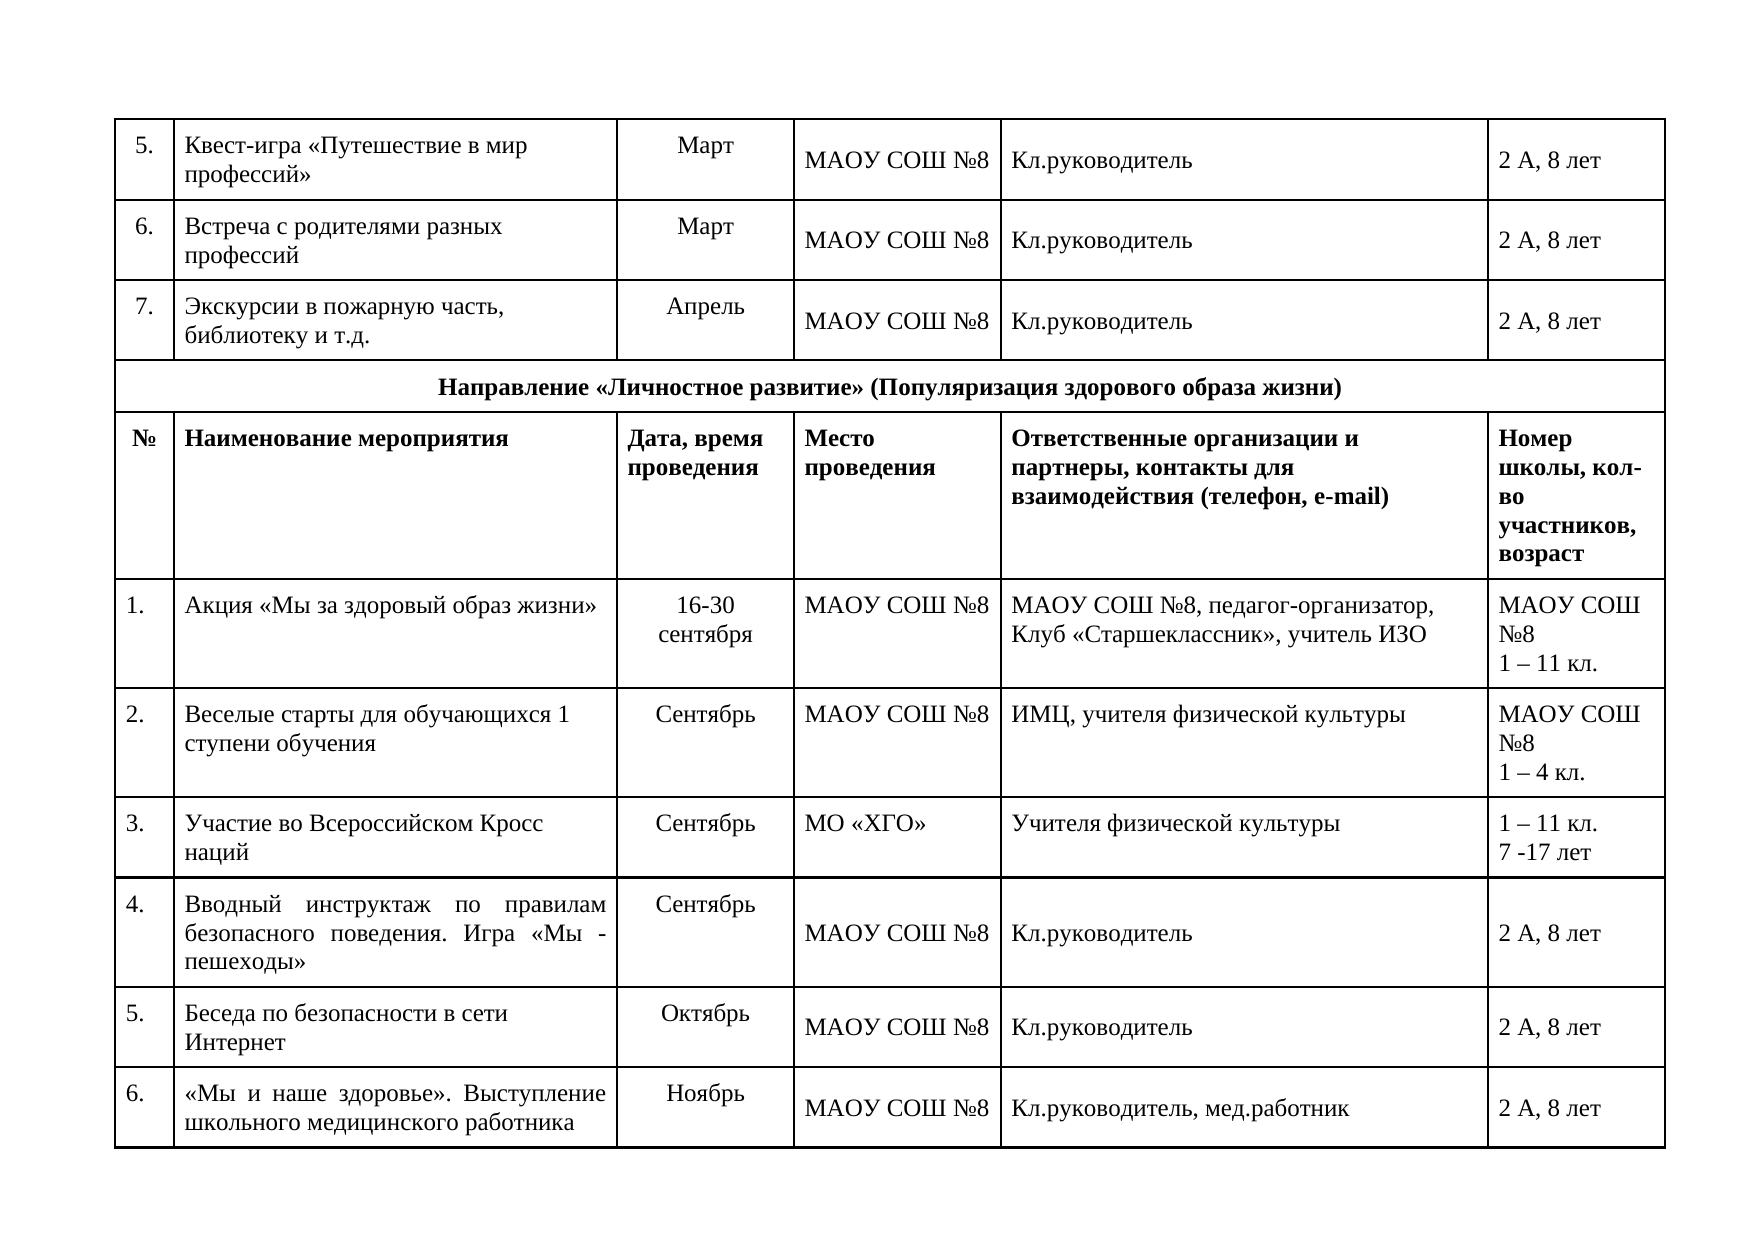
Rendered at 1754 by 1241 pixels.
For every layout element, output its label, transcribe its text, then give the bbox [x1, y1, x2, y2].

table_cell Кл.руководитель [1002, 201, 1487, 279]
table_cell Экскурсии в пожарную часть, библиотеку и т.д. [175, 281, 616, 359]
table_cell Квест-игра «Путешествие в мир профессий» [175, 120, 616, 198]
table_cell 5. [116, 120, 173, 198]
table_cell 6. [116, 201, 173, 279]
table_cell МАОУ СОШ №8 [795, 201, 1000, 279]
table_cell [116, 689, 173, 796]
table_cell МАОУ СОШ №8 [795, 879, 1000, 986]
table_cell Кл.руководитель [1002, 879, 1487, 986]
table_cell 7. [116, 281, 173, 359]
table_cell МАОУ СОШ №8 1 – 11 кл. [1489, 580, 1664, 687]
table_cell Апрель [618, 281, 793, 359]
table_cell ИМЦ, учителя физической культуры [1002, 689, 1487, 796]
table_cell Сентябрь [618, 689, 793, 796]
table_cell Кл.руководитель [1002, 988, 1487, 1066]
table_cell Направление «Личностное развитие» (Популяризация здорового образа жизни) [116, 361, 1664, 411]
table_cell Ноябрь [618, 1068, 793, 1146]
table_cell МАОУ СОШ №8 1 – 4 кл. [1489, 689, 1664, 796]
table_cell [116, 988, 173, 1066]
table_cell Акция «Мы за здоровый образ жизни» [175, 580, 616, 687]
table_cell 2 А, 8 лет [1489, 281, 1664, 359]
table_cell Октябрь [618, 988, 793, 1066]
table_cell 2 А, 8 лет [1489, 201, 1664, 279]
table_cell 1 – 11 кл. 7 -17 лет [1489, 798, 1664, 876]
table_cell [116, 798, 173, 876]
table_cell 2 А, 8 лет [1489, 988, 1664, 1066]
table_cell Сентябрь [618, 879, 793, 986]
table_cell Ответственные организации и партнеры, контакты для взаимодействия (телефон, e-mail) [1002, 413, 1487, 578]
table_cell Наименование мероприятия [175, 413, 616, 578]
table_cell Сентябрь [618, 798, 793, 876]
table_cell МАОУ СОШ №8 [795, 580, 1000, 687]
table_cell МАОУ СОШ №8 [795, 689, 1000, 796]
table_cell 2 А, 8 лет [1489, 1068, 1664, 1146]
table_cell Номер школы, кол-во участников, возраст [1489, 413, 1664, 578]
table_cell 2 А, 8 лет [1489, 879, 1664, 986]
table_cell Кл.руководитель [1002, 120, 1487, 198]
table_cell Место проведения [795, 413, 1000, 578]
table_cell Веселые старты для обучающихся 1 ступени обучения [175, 689, 616, 796]
table_cell МАОУ СОШ №8 [795, 120, 1000, 198]
table_cell 2 А, 8 лет [1489, 120, 1664, 198]
table_cell «Мы и наше здоровье». Выступление школьного медицинского работника [175, 1068, 616, 1146]
table_cell Март [618, 120, 793, 198]
table_cell Кл.руководитель, мед.работник [1002, 1068, 1487, 1146]
table_cell Беседа по безопасности в сети Интернет [175, 988, 616, 1066]
table_cell Дата, время проведения [618, 413, 793, 578]
table_cell Вводный инструктаж по правилам безопасного поведения. Игра «Мы - пешеходы» [175, 879, 616, 986]
table_cell Кл.руководитель [1002, 281, 1487, 359]
table_cell [116, 879, 173, 986]
table_cell МАОУ СОШ №8, педагог-организатор, Клуб «Старшеклассник», учитель ИЗО [1002, 580, 1487, 687]
table_cell Март [618, 201, 793, 279]
table_cell МАОУ СОШ №8 [795, 988, 1000, 1066]
table_cell Встреча с родителями разных профессий [175, 201, 616, 279]
table_cell [116, 580, 173, 687]
table_cell МАОУ СОШ №8 [795, 281, 1000, 359]
table_cell [116, 1068, 173, 1146]
table_cell Учителя физической культуры [1002, 798, 1487, 876]
table_cell № [116, 413, 173, 578]
table_cell МАОУ СОШ №8 [795, 1068, 1000, 1146]
table_cell МО «ХГО» [795, 798, 1000, 876]
table_cell Участие во Всероссийском Кросс наций [175, 798, 616, 876]
table_cell 16-30 сентября [618, 580, 793, 687]
